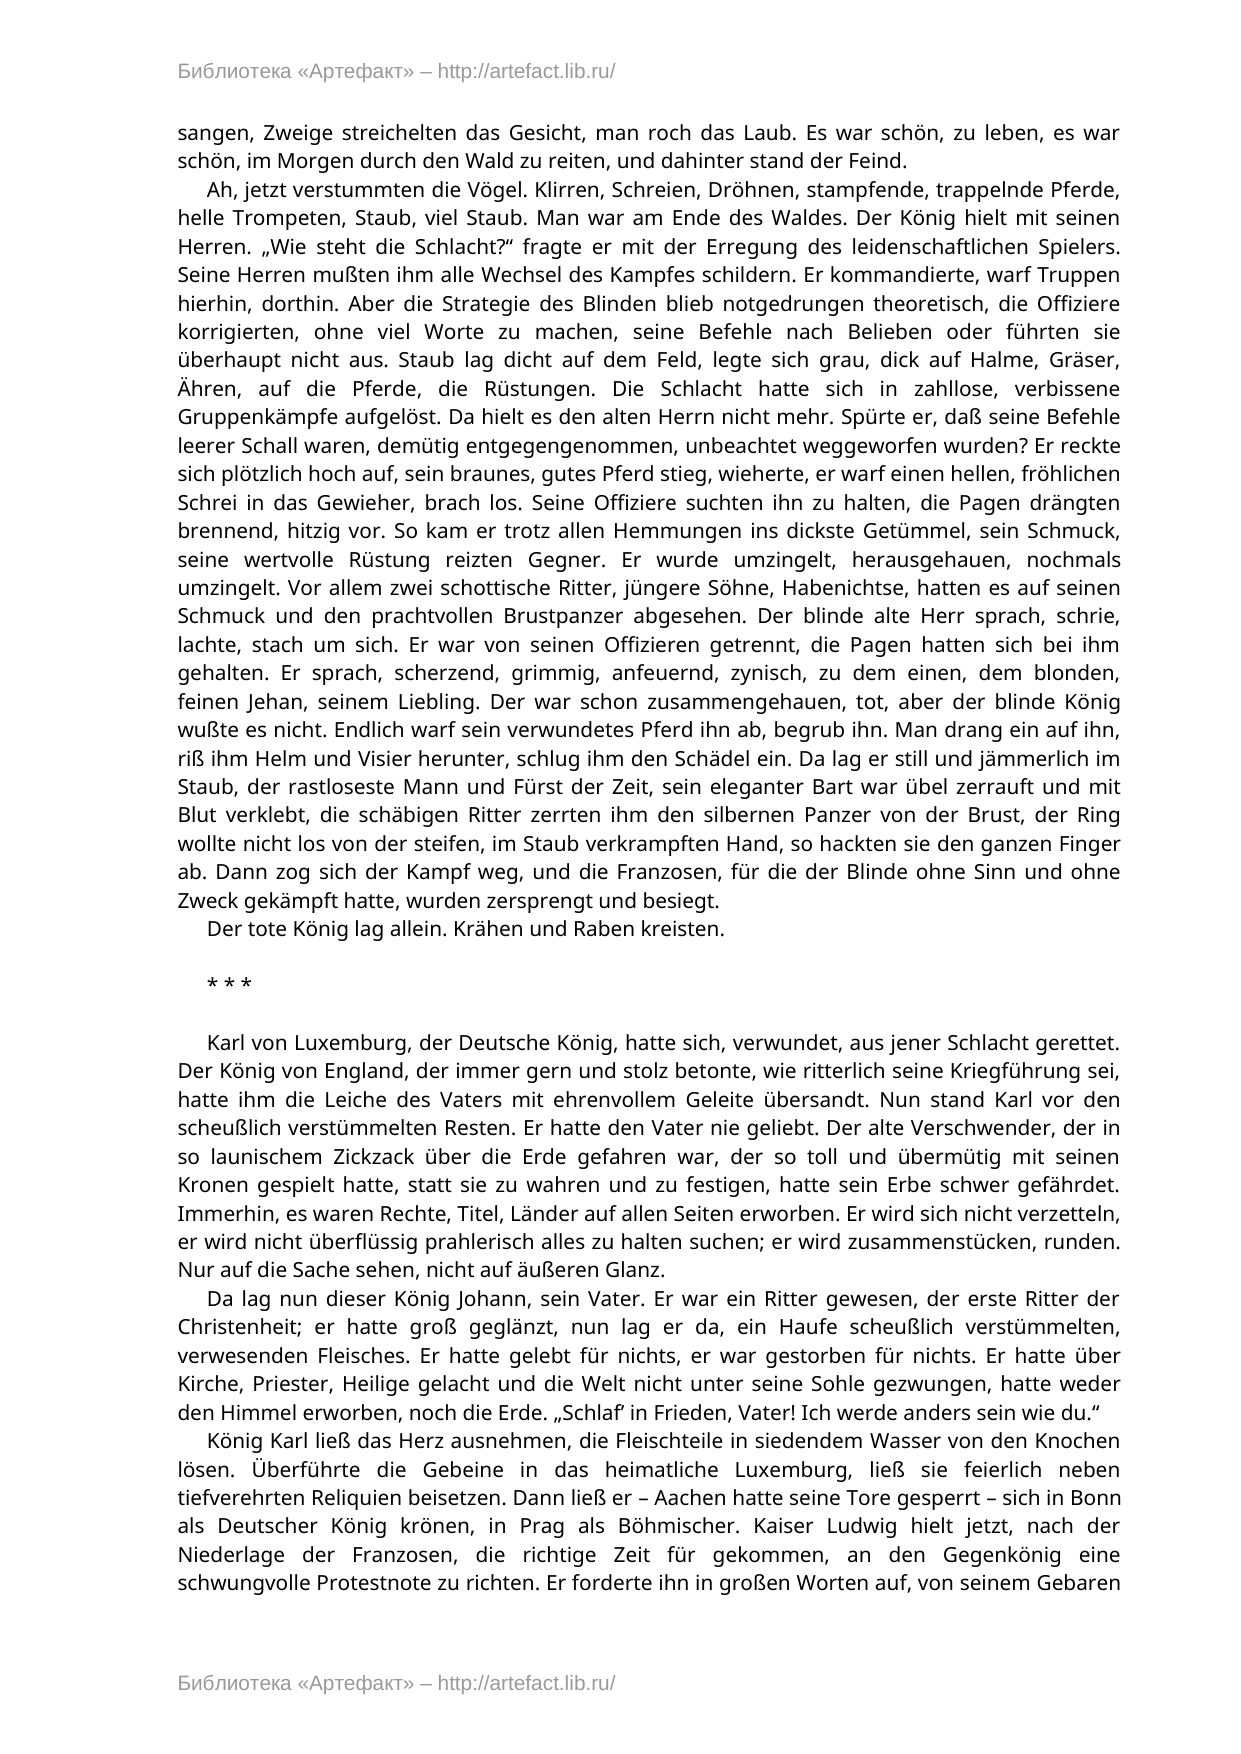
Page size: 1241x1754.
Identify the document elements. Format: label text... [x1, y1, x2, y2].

text * * * [177, 971, 1122, 1000]
text Der tote König lag allein. Krähen und Raben kreisten. [177, 914, 1122, 943]
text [177, 118, 1122, 175]
text Ah, jetzt verstummten die Vögel. Klirren, Schreien, Dröhnen, stampfende, trappelnde Pferde, helle Trompeten, Staub, viel Staub. Man war am Ende des Waldes. Der König hielt mit seinen Herren. „Wie steht die Schlacht?“ fragte er mit der Erregung des leidenschaftlichen Spielers. Seine Herren mußten ihm alle Wechsel des Kampfes schildern. Er kommandierte, warf Truppen hierhin, dorthin. Aber die Strategie des Blinden blieb notgedrungen theoretisch, die Offiziere korrigierten, ohne viel Worte zu machen, seine Befehle nach Belieben oder führten sie überhaupt nicht aus. Staub lag dicht auf dem Feld, legte sich grau, dick auf Halme, Gräser, Ähren, auf die Pferde, die Rüstungen. Die Schlacht hatte sich in zahllose, verbissene Gruppenkämpfe aufgelöst. Da hielt es den alten Herrn nicht mehr. Spürte er, daß seine Befehle leerer Schall waren, demütig entgegengenommen, unbeachtet weggeworfen wurden? Er reckte sich plötzlich hoch auf, sein braunes, gutes Pferd stieg, wieherte, er warf einen hellen, fröhlichen Schrei in das Gewieher, brach los. Seine Offiziere suchten ihn zu halten, die Pagen drängten brennend, hitzig vor. So kam er trotz allen Hemmungen ins dickste Getümmel, sein Schmuck, seine wertvolle Rüstung reizten Gegner. Er wurde umzingelt, herausgehauen, nochmals umzingelt. Vor allem zwei schottische Ritter, jüngere Söhne, Habenichtse, hatten es auf seinen Schmuck und den prachtvollen Brustpanzer abgesehen. Der blinde alte Herr sprach, schrie, lachte, stach um sich. Er war von seinen Offizieren getrennt, die Pagen hatten sich bei ihm gehalten. Er sprach, scherzend, grimmig, anfeuernd, zynisch, zu dem einen, dem blonden, feinen Jehan, seinem Liebling. Der war schon zusammengehauen, tot, aber der blinde König wußte es nicht. Endlich warf sein verwundetes Pferd ihn ab, begrub ihn. Man drang ein auf ihn, riß ihm Helm und Visier herunter, schlug ihm den Schädel ein. Da lag er still und jämmerlich im Staub, der rastloseste Mann und Fürst der Zeit, sein eleganter Bart war übel zerrauft und mit Blut verklebt, die schäbigen Ritter zerrten ihm den silbernen Panzer von der Brust, der Ring wollte nicht los von der steifen, im Staub verkrampften Hand, so hackten sie den ganzen Finger ab. Dann zog sich der Kampf weg, und die Franzosen, für die der Blinde ohne Sinn und ohne Zweck gekämpft hatte, wurden zersprengt und besiegt. [177, 175, 1122, 914]
text Da lag nun dieser König Johann, sein Vater. Er war ein Ritter gewesen, der erste Ritter der Christenheit; er hatte groß geglänzt, nun lag er da, ein Haufe scheußlich verstümmelten, verwesenden Fleisches. Er hatte gelebt für nichts, er war gestorben für nichts. Er hatte über Kirche, Priester, Heilige gelacht und die Welt nicht unter seine Sohle gezwungen, hatte weder den Himmel erworben, noch die Erde. „Schlaf’ in Frieden, Vater! Ich werde anders sein wie du.“ [177, 1284, 1122, 1426]
text Karl von Luxemburg, der Deutsche König, hatte sich, verwundet, aus jener Schlacht gerettet. Der König von England, der immer gern und stolz betonte, wie ritterlich seine Kriegführung sei, hatte ihm die Leiche des Vaters mit ehrenvollem Geleite übersandt. Nun stand Karl vor den scheußlich verstümmelten Resten. Er hatte den Vater nie geliebt. Der alte Verschwender, der in so launischem Zickzack über die Erde gefahren war, der so toll und übermütig mit seinen Kronen gespielt hatte, statt sie zu wahren und zu festigen, hatte sein Erbe schwer gefährdet. Immerhin, es waren Rechte, Titel, Länder auf allen Seiten erworben. Er wird sich nicht verzetteln, er wird nicht überflüssig prahlerisch alles zu halten suchen; er wird zusammenstücken, runden. Nur auf die Sache sehen, nicht auf äußeren Glanz. [177, 1028, 1122, 1284]
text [177, 1426, 1122, 1597]
